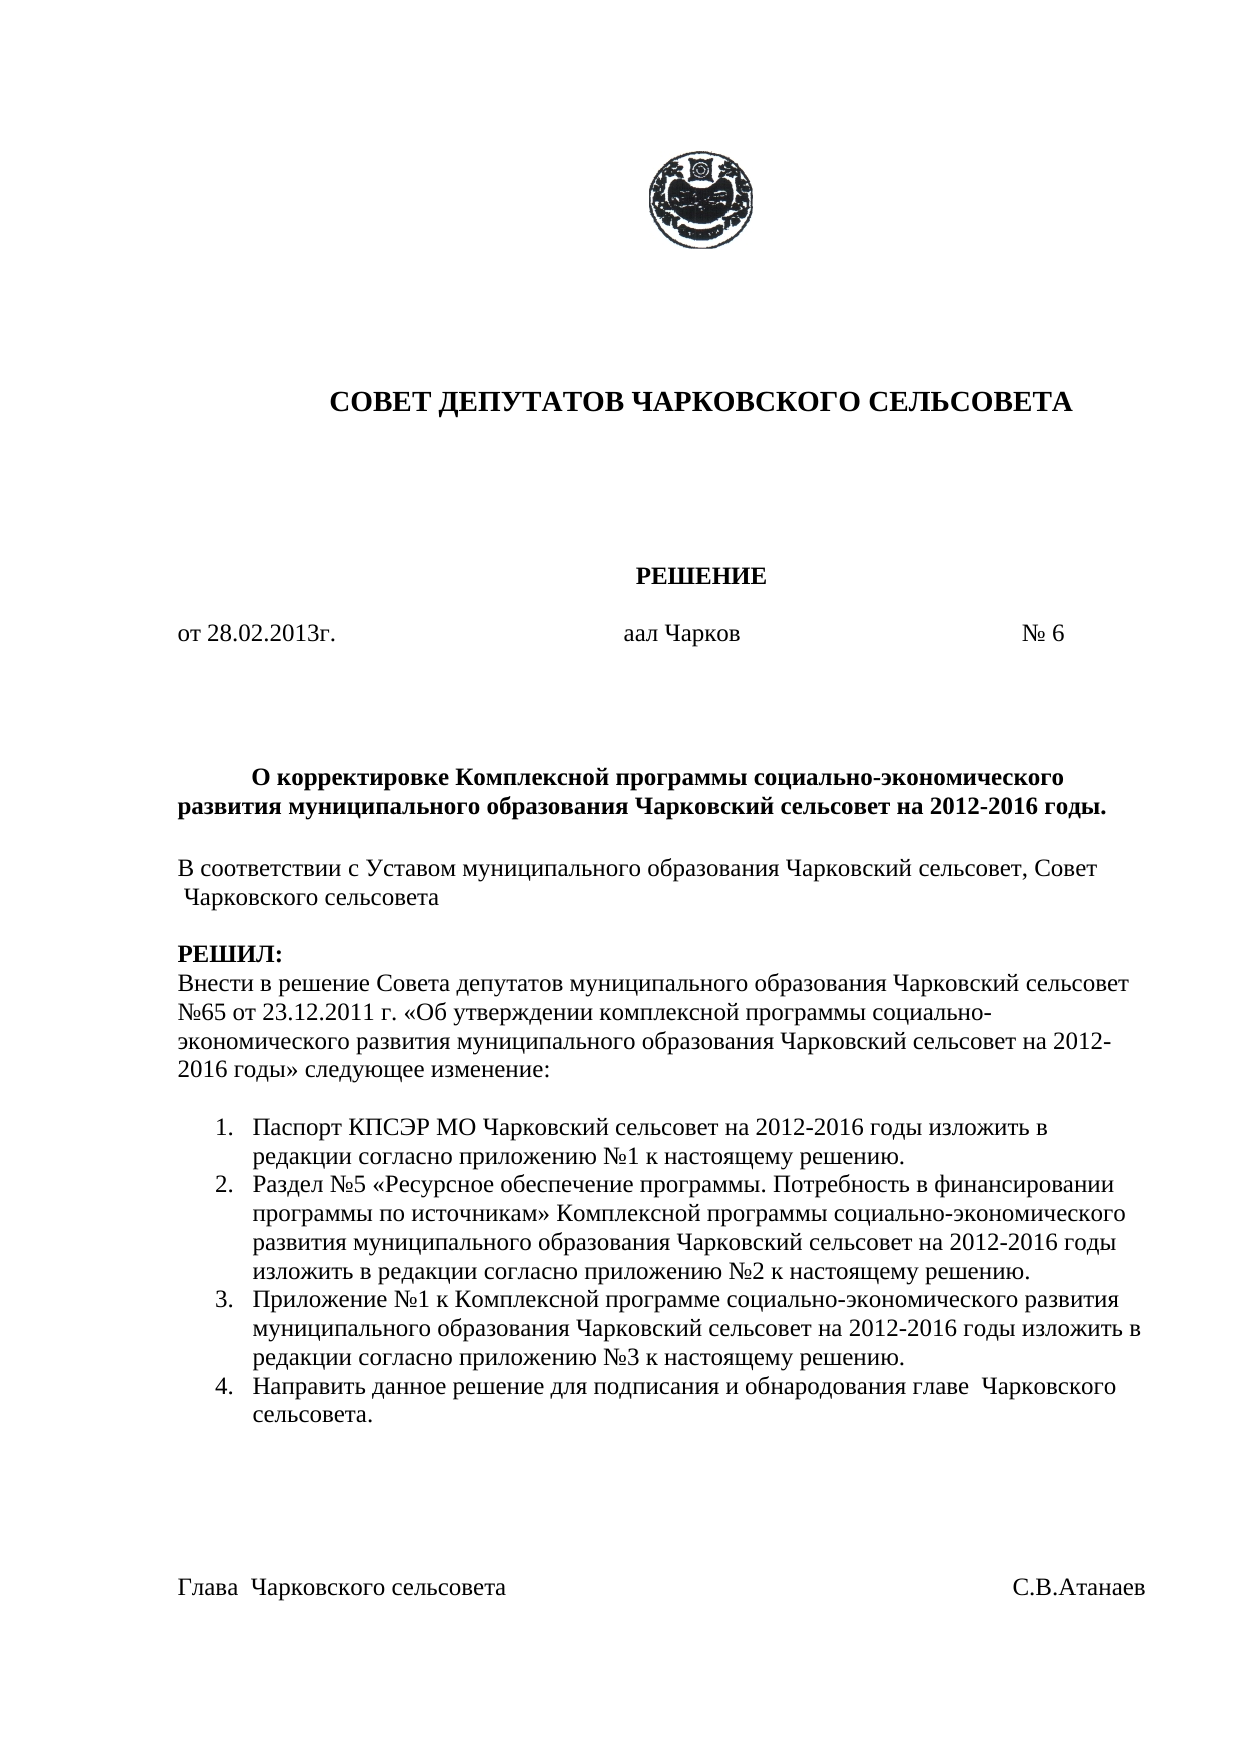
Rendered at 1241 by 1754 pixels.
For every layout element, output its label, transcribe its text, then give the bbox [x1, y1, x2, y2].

list Раздел №5 «Ресурсное обеспечение программы. Потребность в финансировании программы по источникам» Комплексной программы социально-экономического развития муниципального образования Чарковский сельсовет на 2012-2016 годы изложить в редакции согласно приложению №2 к настоящему решению. [215, 1169, 1152, 1284]
text CОВЕТ ДЕПУТАТОВ ЧАРКОВСКОГО СЕЛЬСОВЕТА [177, 384, 1152, 417]
list Паспорт КПСЭР МО Чарковский сельсовет на 2012-2016 годы изложить в редакции согласно приложению №1 к настоящему решению. [215, 1112, 1152, 1169]
picture [649, 151, 753, 249]
text РЕШЕНИЕ [177, 561, 1152, 590]
text Чарковского сельсовета [177, 882, 1152, 911]
text Внести в решение Совета депутатов муниципального образования Чарковский сельсовет №65 от 23.12.2011 г. «Об утверждении комплексной программы социально-экономического развития муниципального образования Чарковский сельсовет на 2012-2016 годы» следующее изменение: [177, 968, 1152, 1083]
text от 28.02.2013г. аал Чарков № 6 [177, 618, 1152, 647]
text В соответствии с Уставом муниципального образования Чарковский сельсовет, Совет [177, 853, 1152, 882]
text О корректировке Комплексной программы социально-экономического развития муниципального образования Чарковский сельсовет на 2012-2016 годы. [177, 762, 1152, 820]
list Приложение №1 к Комплексной программе социально-экономического развития муниципального образования Чарковский сельсовет на 2012-2016 годы изложить в редакции согласно приложению №3 к настоящему решению. [215, 1284, 1152, 1371]
text РЕШИЛ: [177, 939, 1152, 968]
list Направить данное решение для подписания и обнародования главе Чарковского сельсовета. [215, 1371, 1152, 1428]
text Глава Чарковского сельсовета С.В.Атанаев [177, 1572, 1152, 1601]
